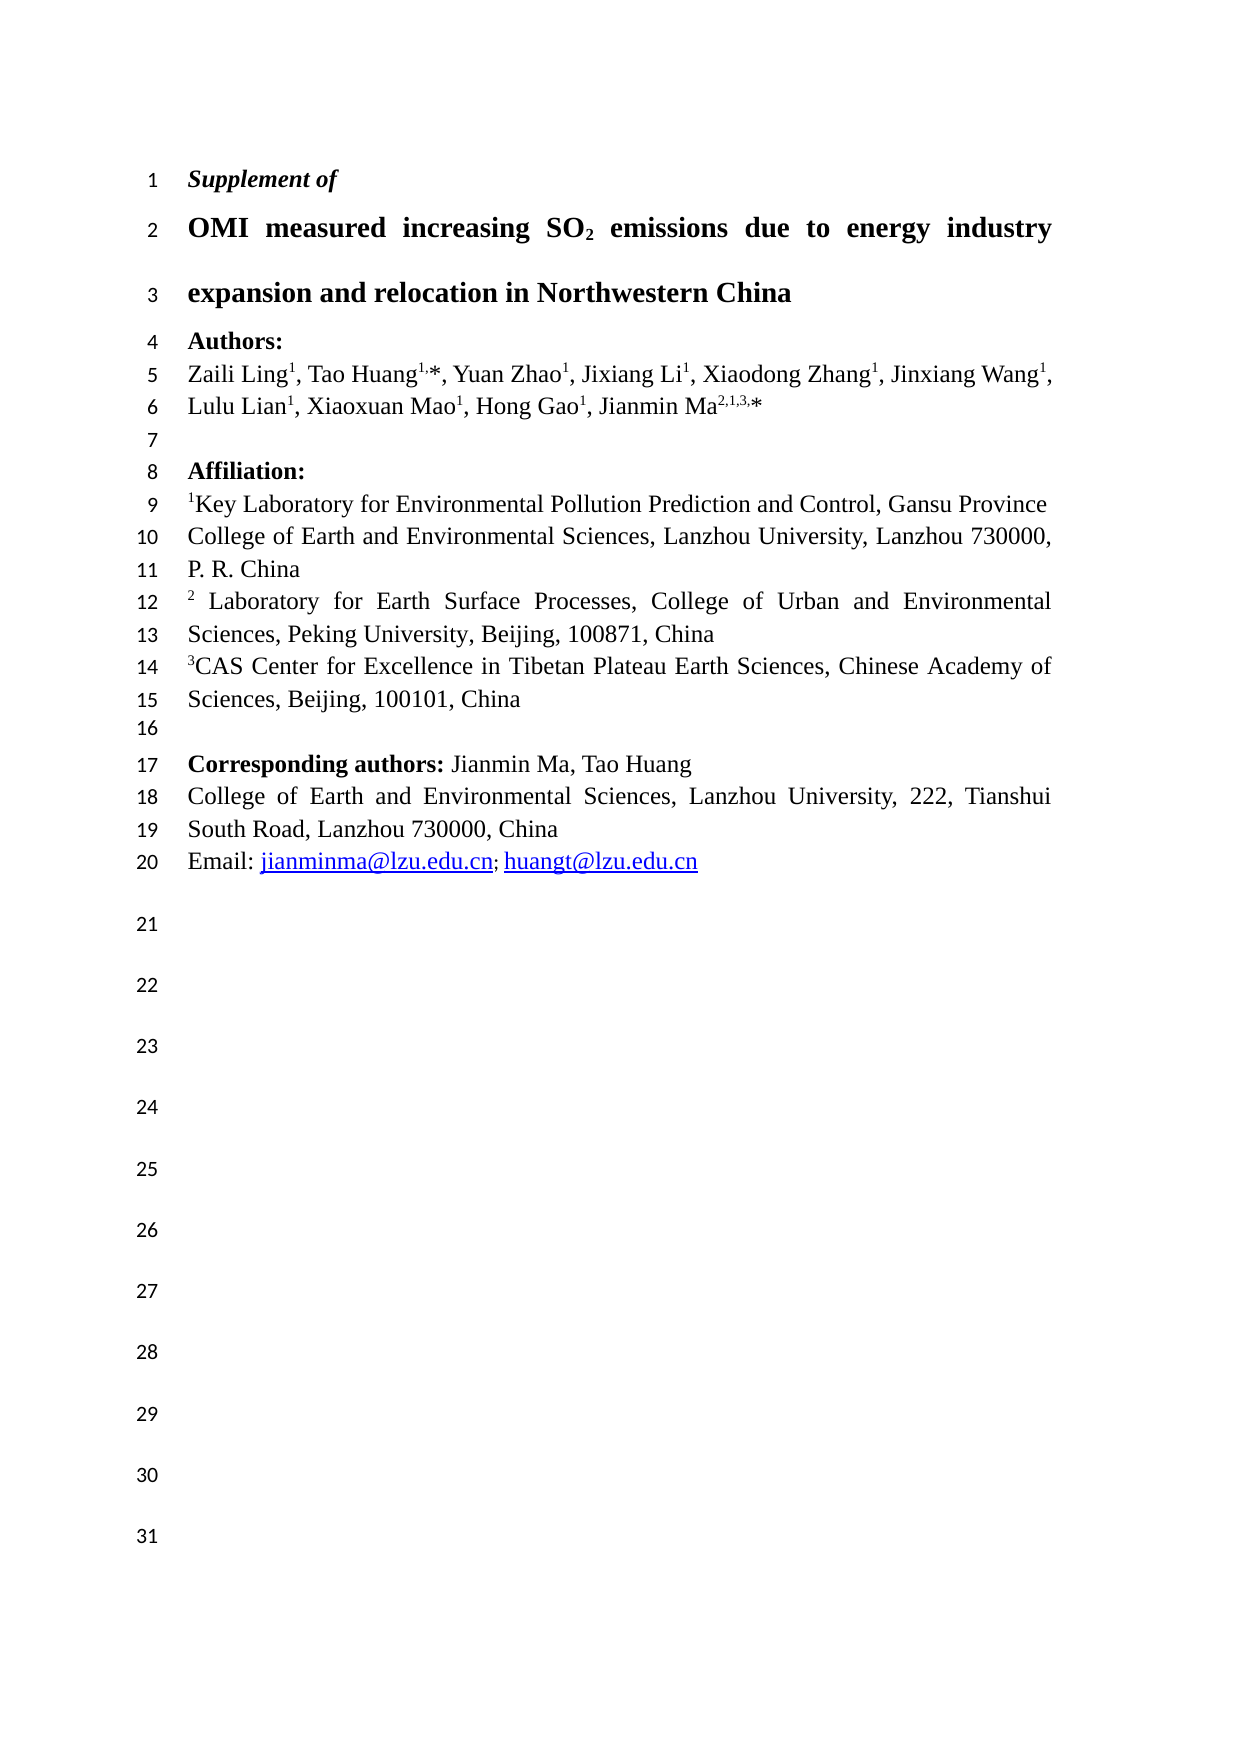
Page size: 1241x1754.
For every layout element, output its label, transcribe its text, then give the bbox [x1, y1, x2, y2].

text 3CAS Center for Excellence in Tibetan Plateau Earth Sciences, Chinese Academy of Sciences, Beijing, 100101, China [187, 649, 1053, 714]
text Affiliation: [187, 454, 1053, 487]
text College of Earth and Environmental Sciences, Lanzhou University, Lanzhou 730000, P. R. China [187, 519, 1053, 584]
text Supplement of [187, 162, 1053, 194]
text Authors: [187, 324, 1053, 357]
text 1Key Laboratory for Environmental Pollution Prediction and Control, Gansu Province [187, 487, 1053, 519]
text OMI measured increasing SO2 emissions due to energy industry expansion and relocation in Northwestern China [187, 194, 1053, 324]
text 2 Laboratory for Earth Surface Processes, College of Urban and Environmental Sciences, Peking University, Beijing, 100871, China [187, 584, 1053, 649]
text Email: jianminma@lzu.edu.cn; huangt@lzu.edu.cn [187, 844, 1053, 877]
text Zaili Ling1, Tao Huang1,*, Yuan Zhao1, Jixiang Li1, Xiaodong Zhang1, Jinxiang Wang1, Lulu Lian1, Xiaoxuan Mao1, Hong Gao1, Jianmin Ma2,1,3,* [187, 357, 1053, 422]
text College of Earth and Environmental Sciences, Lanzhou University, 222, Tianshui South Road, Lanzhou 730000, China [187, 779, 1053, 844]
text Corresponding authors: Jianmin Ma, Tao Huang [187, 747, 1053, 779]
